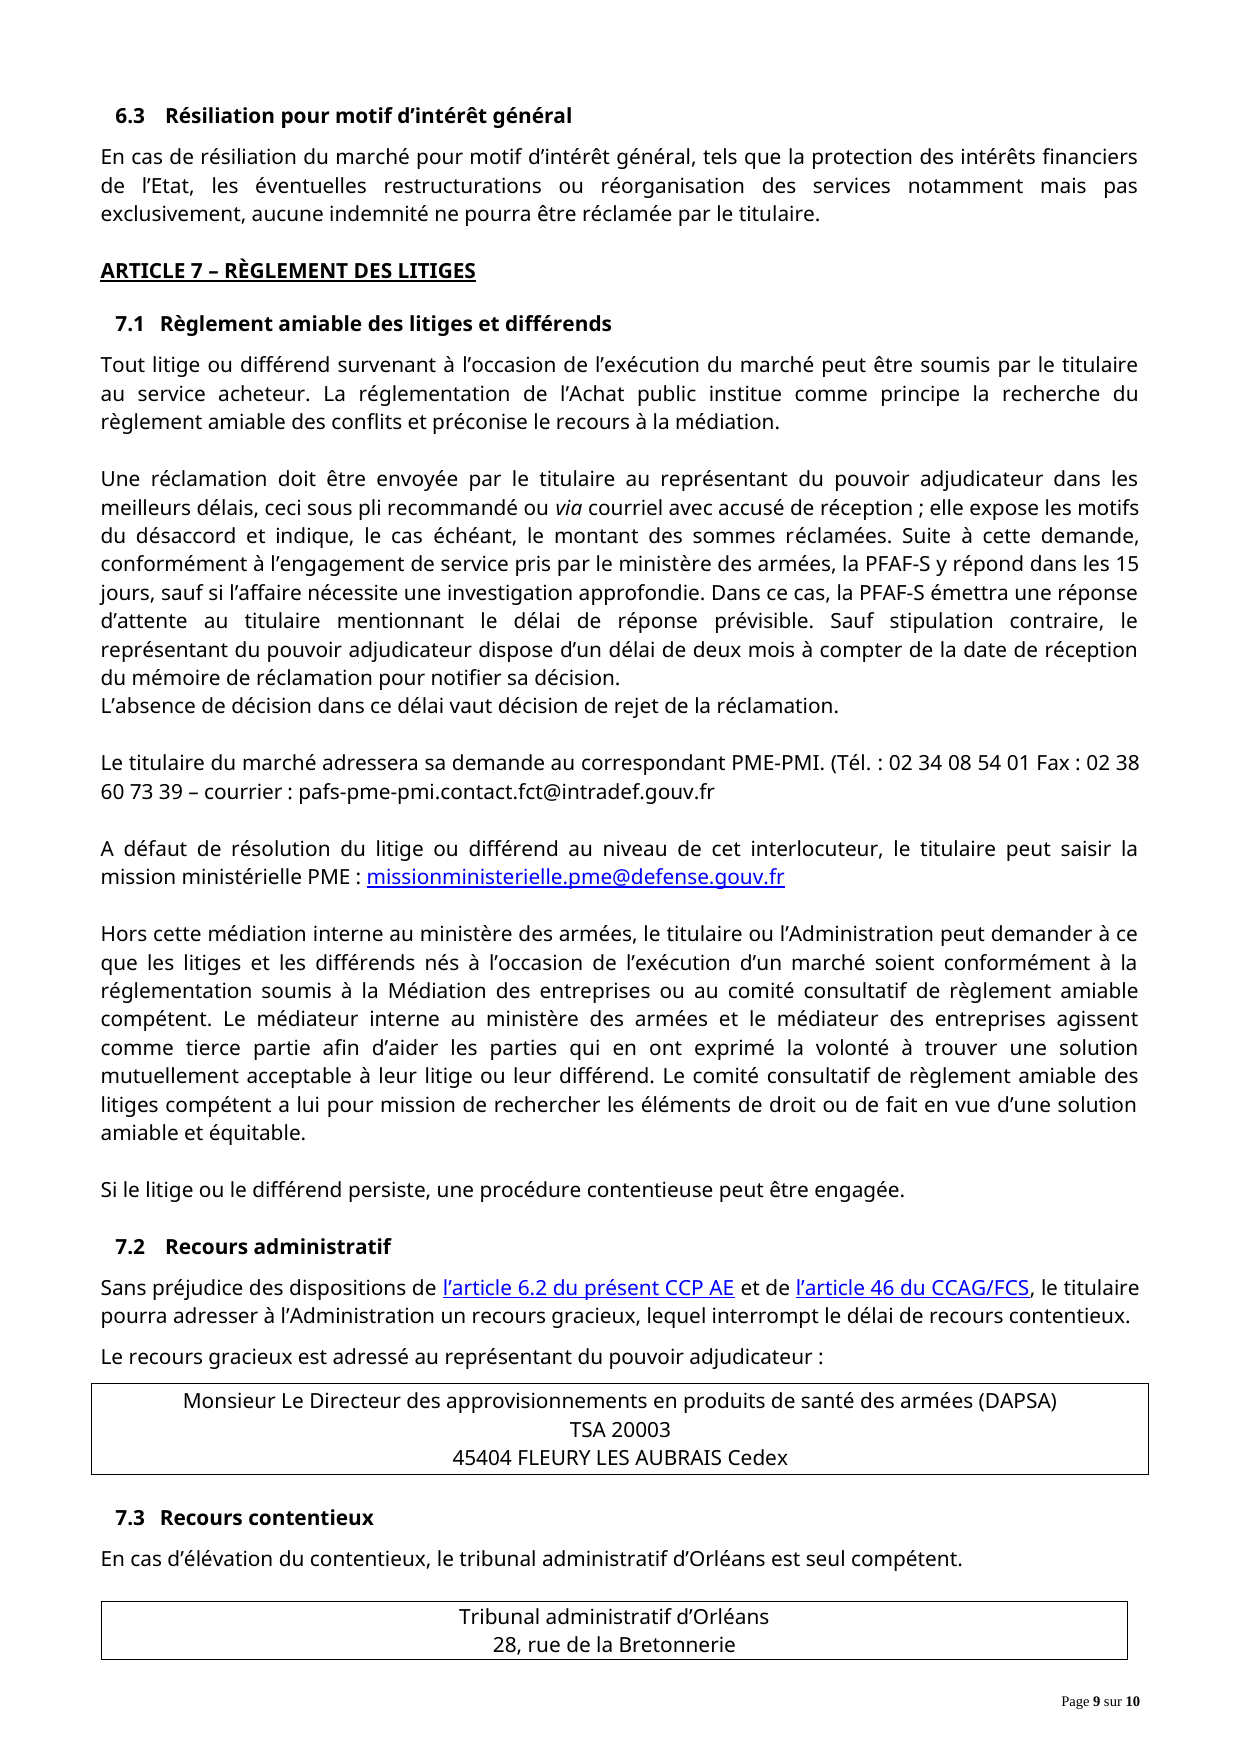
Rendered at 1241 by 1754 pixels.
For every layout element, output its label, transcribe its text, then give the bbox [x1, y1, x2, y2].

text Si le litige ou le différend persiste, une procédure contentieuse peut être engagée. [100, 1175, 1140, 1203]
subtitle Recours contentieux [115, 1503, 1140, 1532]
text TSA 20003 [100, 1415, 1140, 1440]
subtitle Recours administratif [115, 1232, 1140, 1260]
subtitle RÈGLEMENT DES LITIGES [100, 256, 1140, 284]
text Une réclamation doit être envoyée par le titulaire au représentant du pouvoir adjudicateur dans les meilleurs délais, ceci sous pli recommandé ou via courriel avec accusé de réception ; elle expose les motifs du désaccord et indique, le cas échéant, le montant des sommes réclamées. Suite à cette demande, conformément à l’engagement de service pris par le ministère des armées, la PFAF-S y répond dans les 15 jours, sauf si l’affaire nécessite une investigation approfondie. Dans ce cas, la PFAF-S émettra une réponse d’attente au titulaire mentionnant le délai de réponse prévisible. Sauf stipulation contraire, le représentant du pouvoir adjudicateur dispose d’un délai de deux mois à compter de la date de réception du mémoire de réclamation pour notifier sa décision. [100, 464, 1140, 692]
text En cas d’élévation du contentieux, le tribunal administratif d’Orléans est seul compétent. [100, 1544, 1140, 1573]
text Le titulaire du marché adressera sa demande au correspondant PME-PMI. (Tél. : 02 34 08 54 01 Fax : 02 38 60 73 39 – courrier : pafs-pme-pmi.contact.fct@intradef.gouv.fr [100, 748, 1140, 805]
text Monsieur Le Directeur des approvisionnements en produits de santé des armées (DAPSA) [92, 1384, 1148, 1415]
text Tout litige ou différend survenant à l’occasion de l’exécution du marché peut être soumis par le titulaire au service acheteur. La réglementation de l’Achat public institue comme principe la recherche du règlement amiable des conflits et préconise le recours à la médiation. [100, 350, 1140, 436]
text 45404 FLEURY LES AUBRAIS Cedex [92, 1440, 1148, 1474]
text Sans préjudice des dispositions de l’article 6.2 du présent CCP AE et de l’article 46 du CCAG/FCS, le titulaire pourra adresser à l’Administration un recours gracieux, lequel interrompt le délai de recours contentieux. [100, 1273, 1140, 1330]
subtitle Résiliation pour motif d’intérêt général [115, 101, 1140, 130]
text En cas de résiliation du marché pour motif d’intérêt général, tels que la protection des intérêts financiers de l’Etat, les éventuelles restructurations ou réorganisation des services notamment mais pas exclusivement, aucune indemnité ne pourra être réclamée par le titulaire. [100, 142, 1140, 228]
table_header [102, 1602, 1127, 1659]
text A défaut de résolution du litige ou différend au niveau de cet interlocuteur, le titulaire peut saisir la mission ministérielle PME : missionministerielle.pme@defense.gouv.fr [100, 834, 1140, 891]
text L’absence de décision dans ce délai vaut décision de rejet de la réclamation. [100, 692, 1140, 720]
text Hors cette médiation interne au ministère des armées, le titulaire ou l’Administration peut demander à ce que les litiges et les différends nés à l’occasion de l’exécution d’un marché soient conformément à la réglementation soumis à la Médiation des entreprises ou au comité consultatif de règlement amiable compétent. Le médiateur interne au ministère des armées et le médiateur des entreprises agissent comme tierce partie afin d’aider les parties qui en ont exprimé la volonté à trouver une solution mutuellement acceptable à leur litige ou leur différend. Le comité consultatif de règlement amiable des litiges compétent a lui pour mission de rechercher les éléments de droit ou de fait en vue d’une solution amiable et équitable. [100, 919, 1140, 1147]
subtitle Règlement amiable des litiges et différends [115, 309, 1140, 338]
text Le recours gracieux est adressé au représentant du pouvoir adjudicateur : [100, 1342, 1140, 1371]
